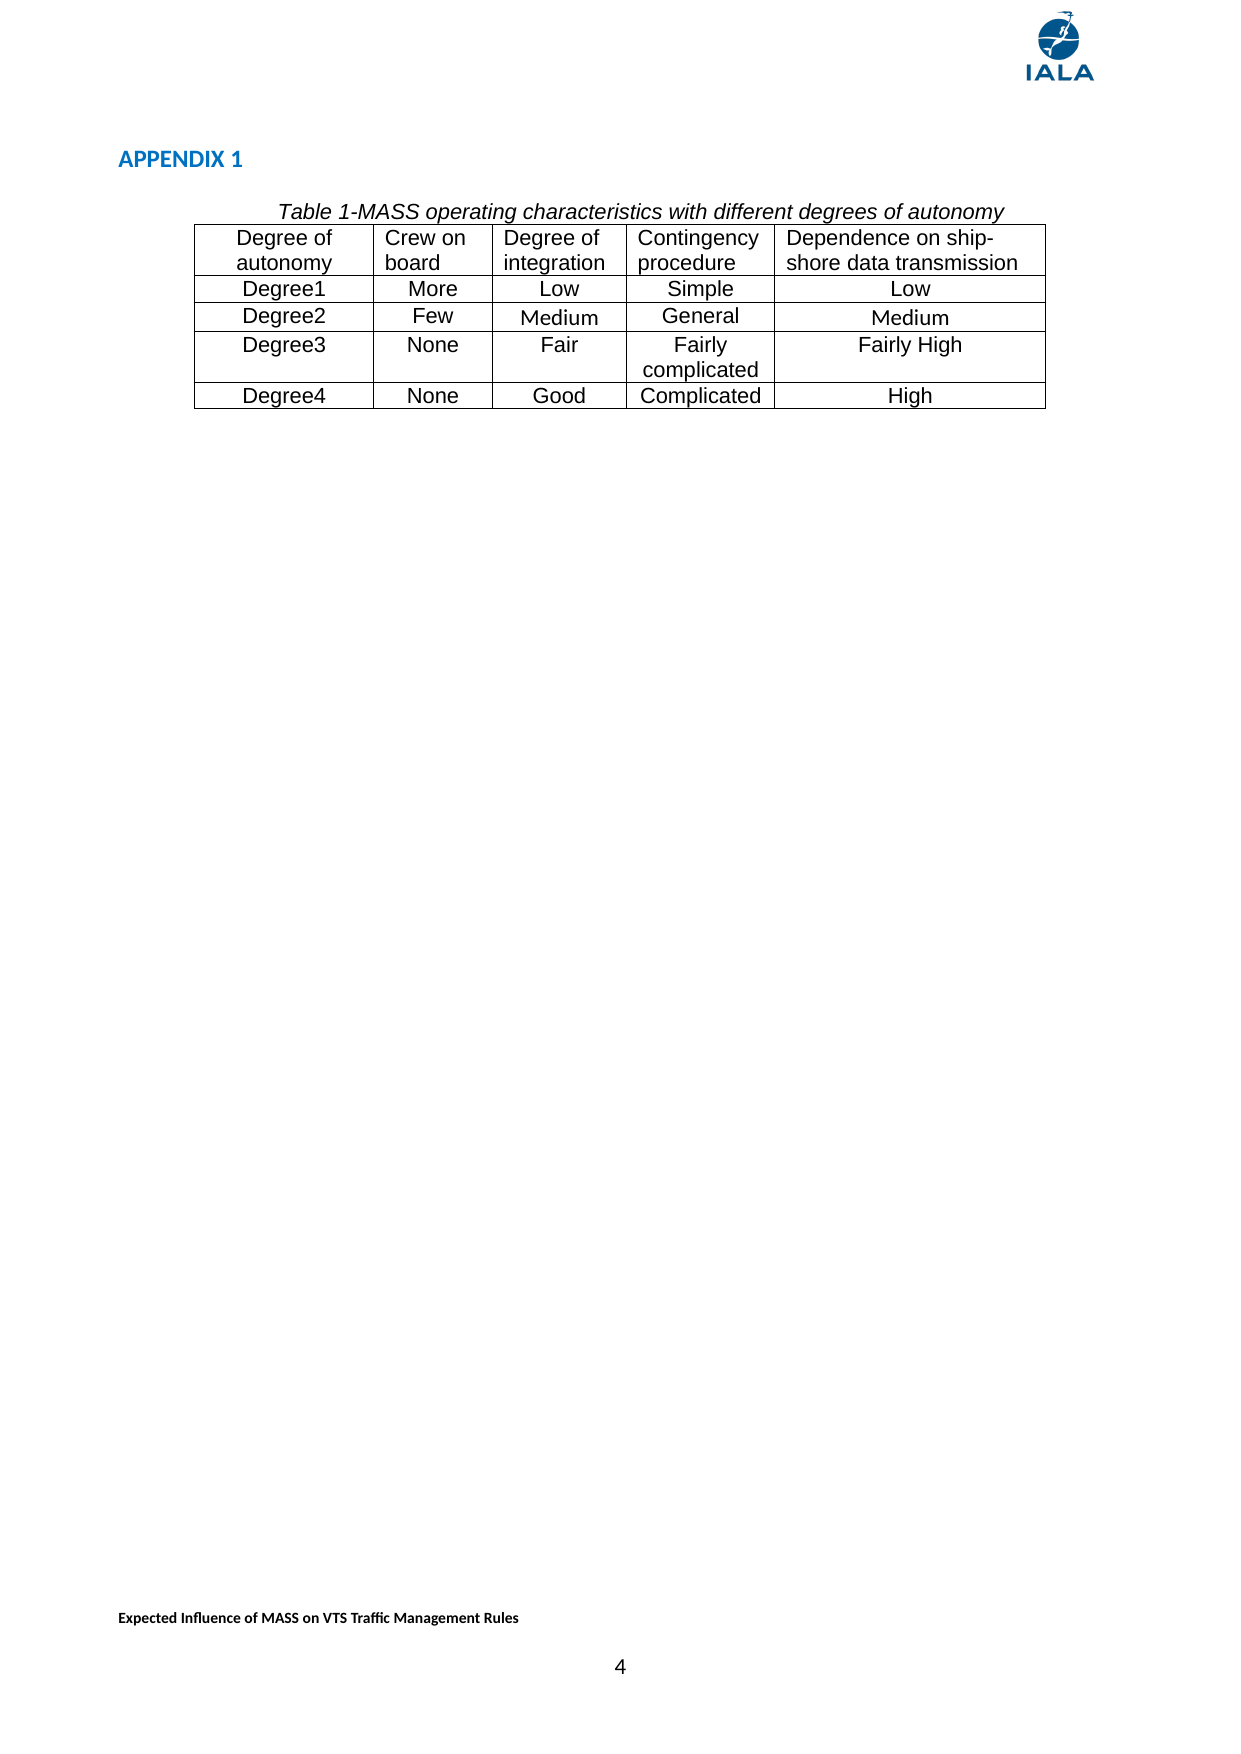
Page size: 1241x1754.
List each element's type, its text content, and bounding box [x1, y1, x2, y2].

table_cell Low [775, 276, 1045, 302]
table_cell Complicated [627, 383, 774, 408]
table_cell High [775, 383, 1045, 408]
table_header Dependence on ship-shore data transmission [775, 225, 1045, 275]
table_cell Medium [775, 303, 1045, 331]
table_cell None [374, 383, 492, 408]
table_cell More [374, 276, 492, 302]
table_header Degree of integration [493, 225, 626, 275]
table_header Crew on board [374, 225, 492, 275]
table_cell Degree3 [195, 332, 373, 382]
table_cell Degree1 [195, 276, 373, 302]
table_cell Low [493, 276, 626, 302]
table_cell Good [493, 383, 626, 408]
table_header Contingency procedure [627, 225, 774, 275]
table_cell General [627, 303, 774, 331]
table_cell Few [374, 303, 492, 331]
table_cell None [374, 332, 492, 382]
table_cell Fairly High [775, 332, 1045, 382]
table_cell Degree4 [195, 383, 373, 408]
table_header Degree of autonomy [195, 225, 373, 275]
text Table 1-MASS operating characteristics with different degrees of autonomy [118, 199, 1122, 224]
table_cell Simple [627, 276, 774, 302]
table_cell Fairly complicated [627, 332, 774, 382]
table_cell Degree2 [195, 303, 373, 331]
picture [1011, 3, 1106, 96]
subtitle Appendix 1 [118, 143, 1122, 174]
table_cell Fair [493, 332, 626, 382]
table_cell Medium [493, 303, 626, 331]
